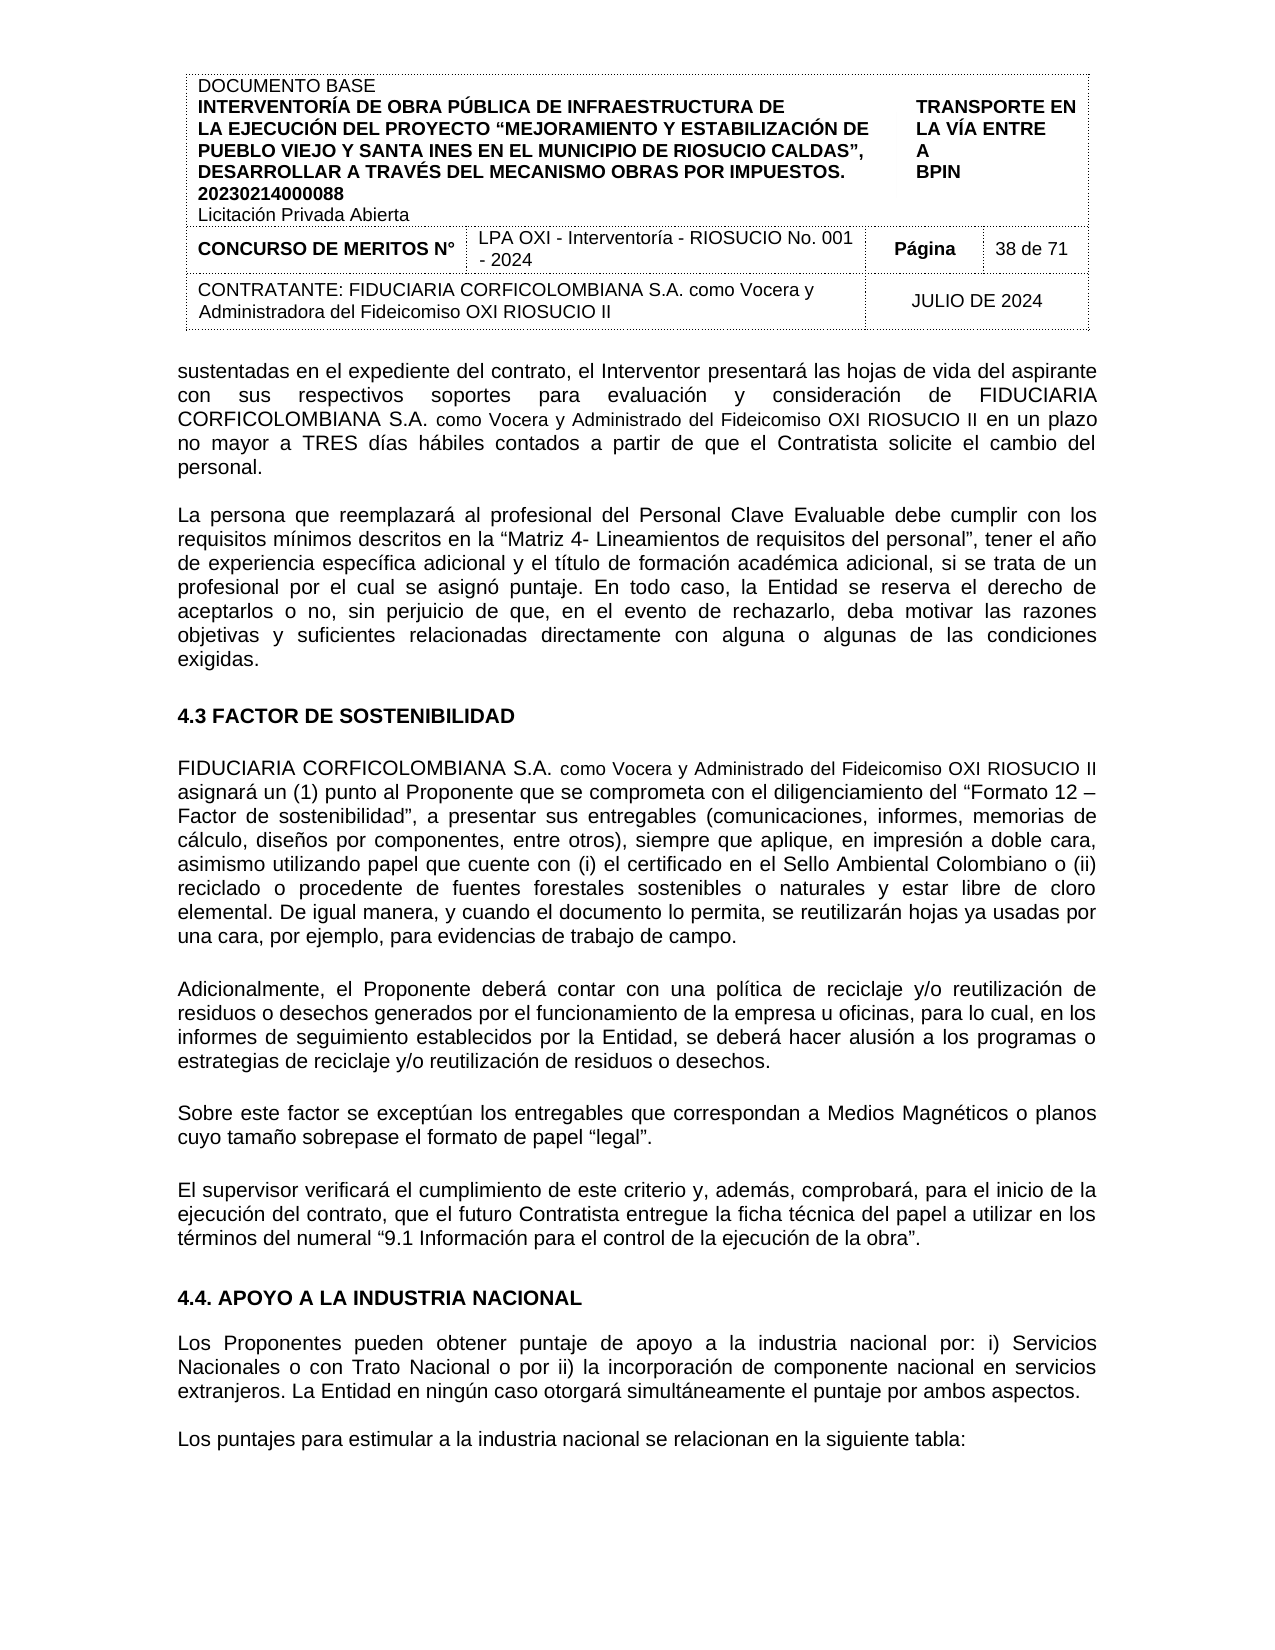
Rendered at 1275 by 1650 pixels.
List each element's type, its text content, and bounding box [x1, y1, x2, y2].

text Sobre este factor se exceptúan los entregables que correspondan a Medios Magnéticos o planos cuyo tamaño sobrepase el formato de papel “legal”. [177, 1101, 1098, 1149]
text Adicionalmente, el Proponente deberá contar con una política de reciclaje y/o reutilización de residuos o desechos generados por el funcionamiento de la empresa u oficinas, para lo cual, en los informes de seguimiento establecidos por la Entidad, se deberá hacer alusión a los programas o estrategias de reciclaje y/o reutilización de residuos o desechos. [177, 977, 1098, 1072]
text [177, 359, 1098, 479]
text Los Proponentes pueden obtener puntaje de apoyo a la industria nacional por: i) Servicios Nacionales o con Trato Nacional o por ii) la incorporación de componente nacional en servicios extranjeros. La Entidad en ningún caso otorgará simultáneamente el puntaje por ambos aspectos. [177, 1331, 1098, 1403]
text FIDUCIARIA CORFICOLOMBIANA S.A. como Vocera y Administrado del Fideicomiso OXI RIOSUCIO II asignará un (1) punto al Proponente que se comprometa con el diligenciamiento del “Formato 12 – Factor de sostenibilidad”, a presentar sus entregables (comunicaciones, informes, memorias de cálculo, diseños por componentes, entre otros), siempre que aplique, en impresión a doble cara, asimismo utilizando papel que cuente con (i) el certificado en el Sello Ambiental Colombiano o (ii) reciclado o procedente de fuentes forestales sostenibles o naturales y estar libre de cloro elemental. De igual manera, y cuando el documento lo permita, se reutilizarán hojas ya usadas por una cara, por ejemplo, para evidencias de trabajo de campo. [177, 756, 1098, 948]
text Los puntajes para estimular a la industria nacional se relacionan en la siguiente tabla: [177, 1427, 1098, 1451]
subtitle 4.3 FACTOR DE SOSTENIBILIDAD [177, 703, 1098, 727]
list 4.4. APOYO A LA INDUSTRIA NACIONAL [177, 1286, 1098, 1310]
text La persona que reemplazará al profesional del Personal Clave Evaluable debe cumplir con los requisitos mínimos descritos en la “Matriz 4- Lineamientos de requisitos del personal”, tener el año de experiencia específica adicional y el título de formación académica adicional, si se trata de un profesional por el cual se asignó puntaje. En todo caso, la Entidad se reserva el derecho de aceptarlos o no, sin perjuicio de que, en el evento de rechazarlo, deba motivar las razones objetivas y suficientes relacionadas directamente con alguna o algunas de las condiciones exigidas. [177, 503, 1098, 671]
text El supervisor verificará el cumplimiento de este criterio y, además, comprobará, para el inicio de la ejecución del contrato, que el futuro Contratista entregue la ficha técnica del papel a utilizar en los términos del numeral “9.1 Información para el control de la ejecución de la obra”. [177, 1178, 1098, 1250]
